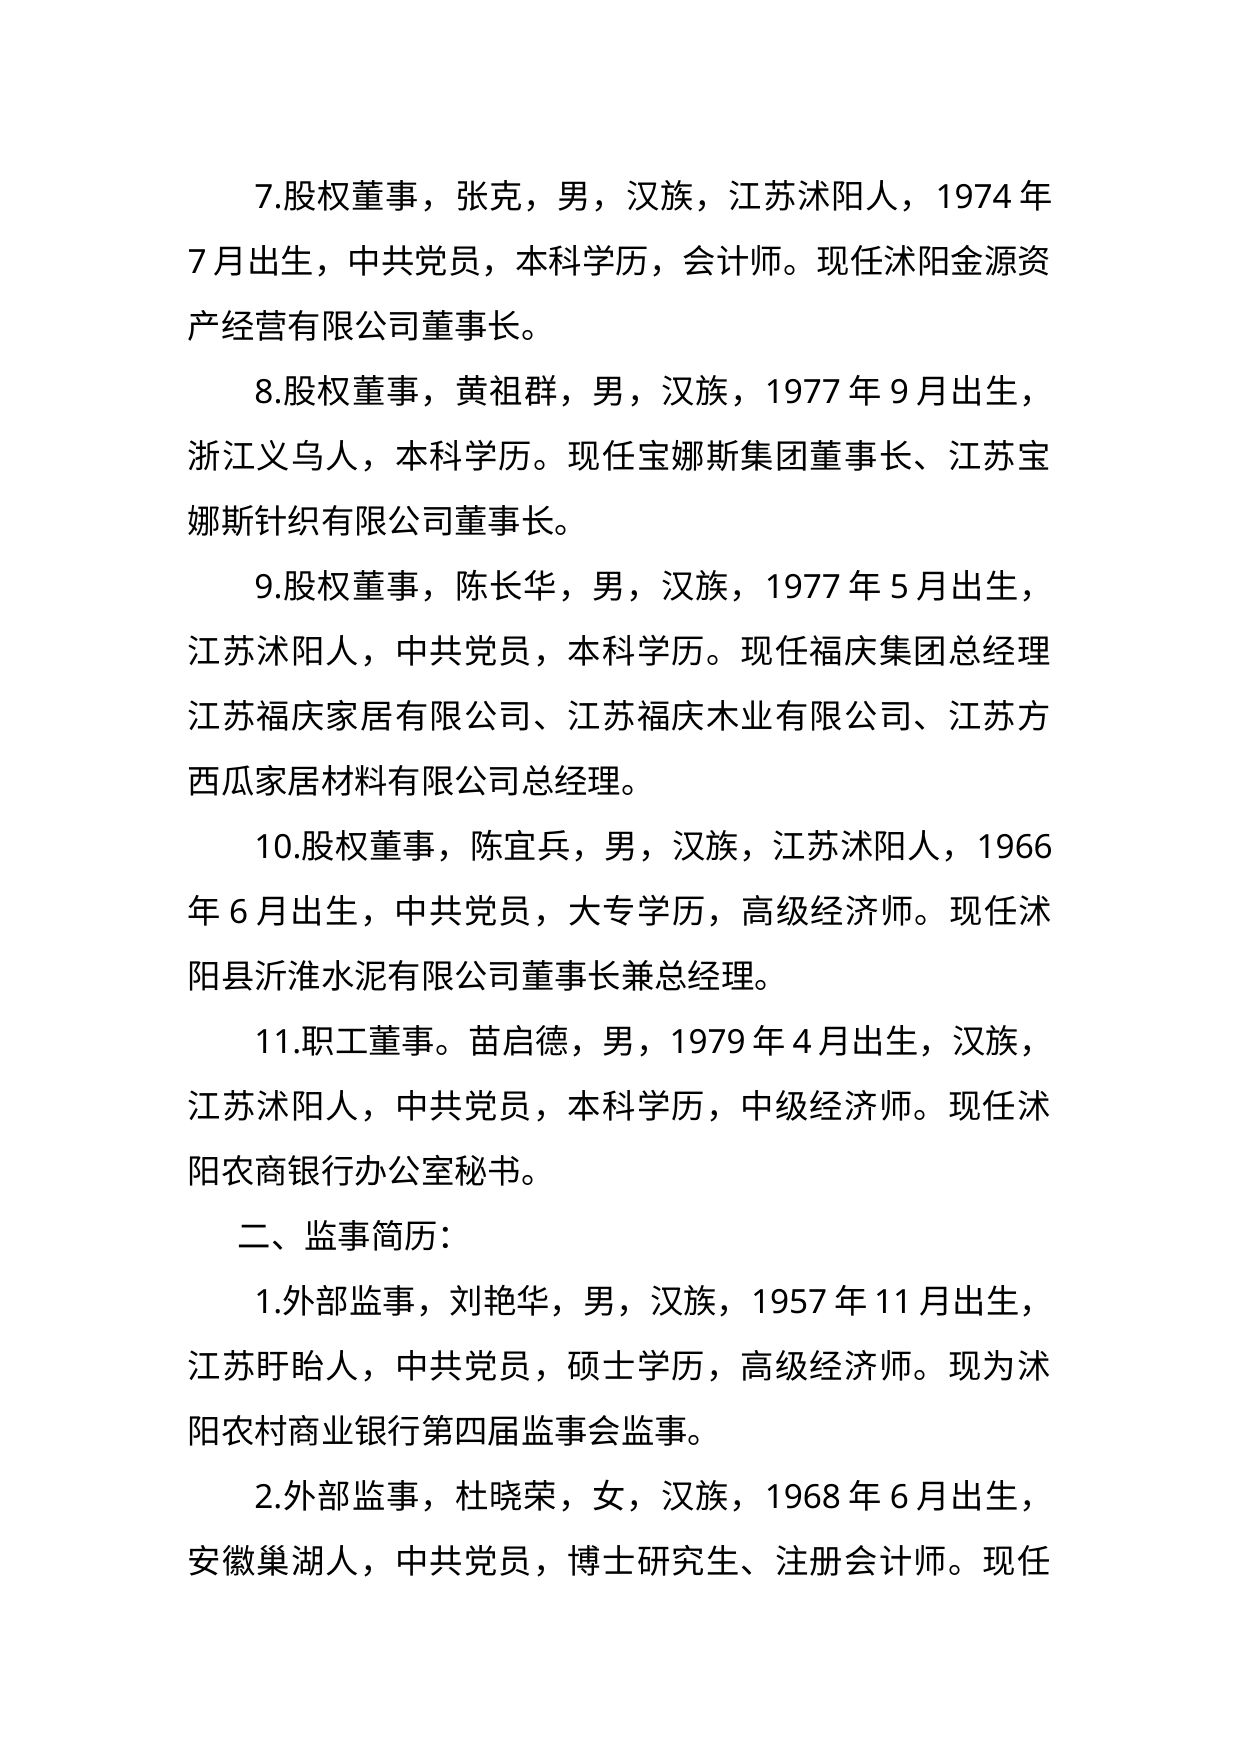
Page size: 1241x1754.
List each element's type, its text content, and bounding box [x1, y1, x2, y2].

text 10.股权董事，陈宜兵，男，汉族，江苏沭阳人，1966年6月出生，中共党员，大专学历，高级经济师。现任沭阳县沂淮水泥有限公司董事长兼总经理。 [187, 812, 1053, 1007]
text 1.外部监事，刘艳华，男，汉族，1957年11月出生，江苏盱眙人，中共党员，硕士学历，高级经济师。现为沭阳农村商业银行第四届监事会监事。 [187, 1267, 1053, 1462]
text 二、监事简历： [187, 1202, 1053, 1267]
text 7.股权董事，张克，男，汉族，江苏沭阳人，1974年7月出生，中共党员，本科学历，会计师。现任沭阳金源资产经营有限公司董事长。 [187, 162, 1053, 357]
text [187, 1462, 1053, 1592]
text 9.股权董事，陈长华，男，汉族，1977年5月出生，江苏沭阳人，中共党员，本科学历。现任福庆集团总经理、江苏福庆家居有限公司、江苏福庆木业有限公司、江苏方西瓜家居材料有限公司总经理。 [187, 552, 1053, 812]
text 11.职工董事。苗启德，男，1979年4月出生，汉族，江苏沭阳人，中共党员，本科学历，中级经济师。现任沭阳农商银行办公室秘书。 [187, 1007, 1053, 1202]
text 8.股权董事，黄祖群，男，汉族，1977年9月出生，浙江义乌人，本科学历。现任宝娜斯集团董事长、江苏宝娜斯针织有限公司董事长。 [187, 357, 1053, 552]
